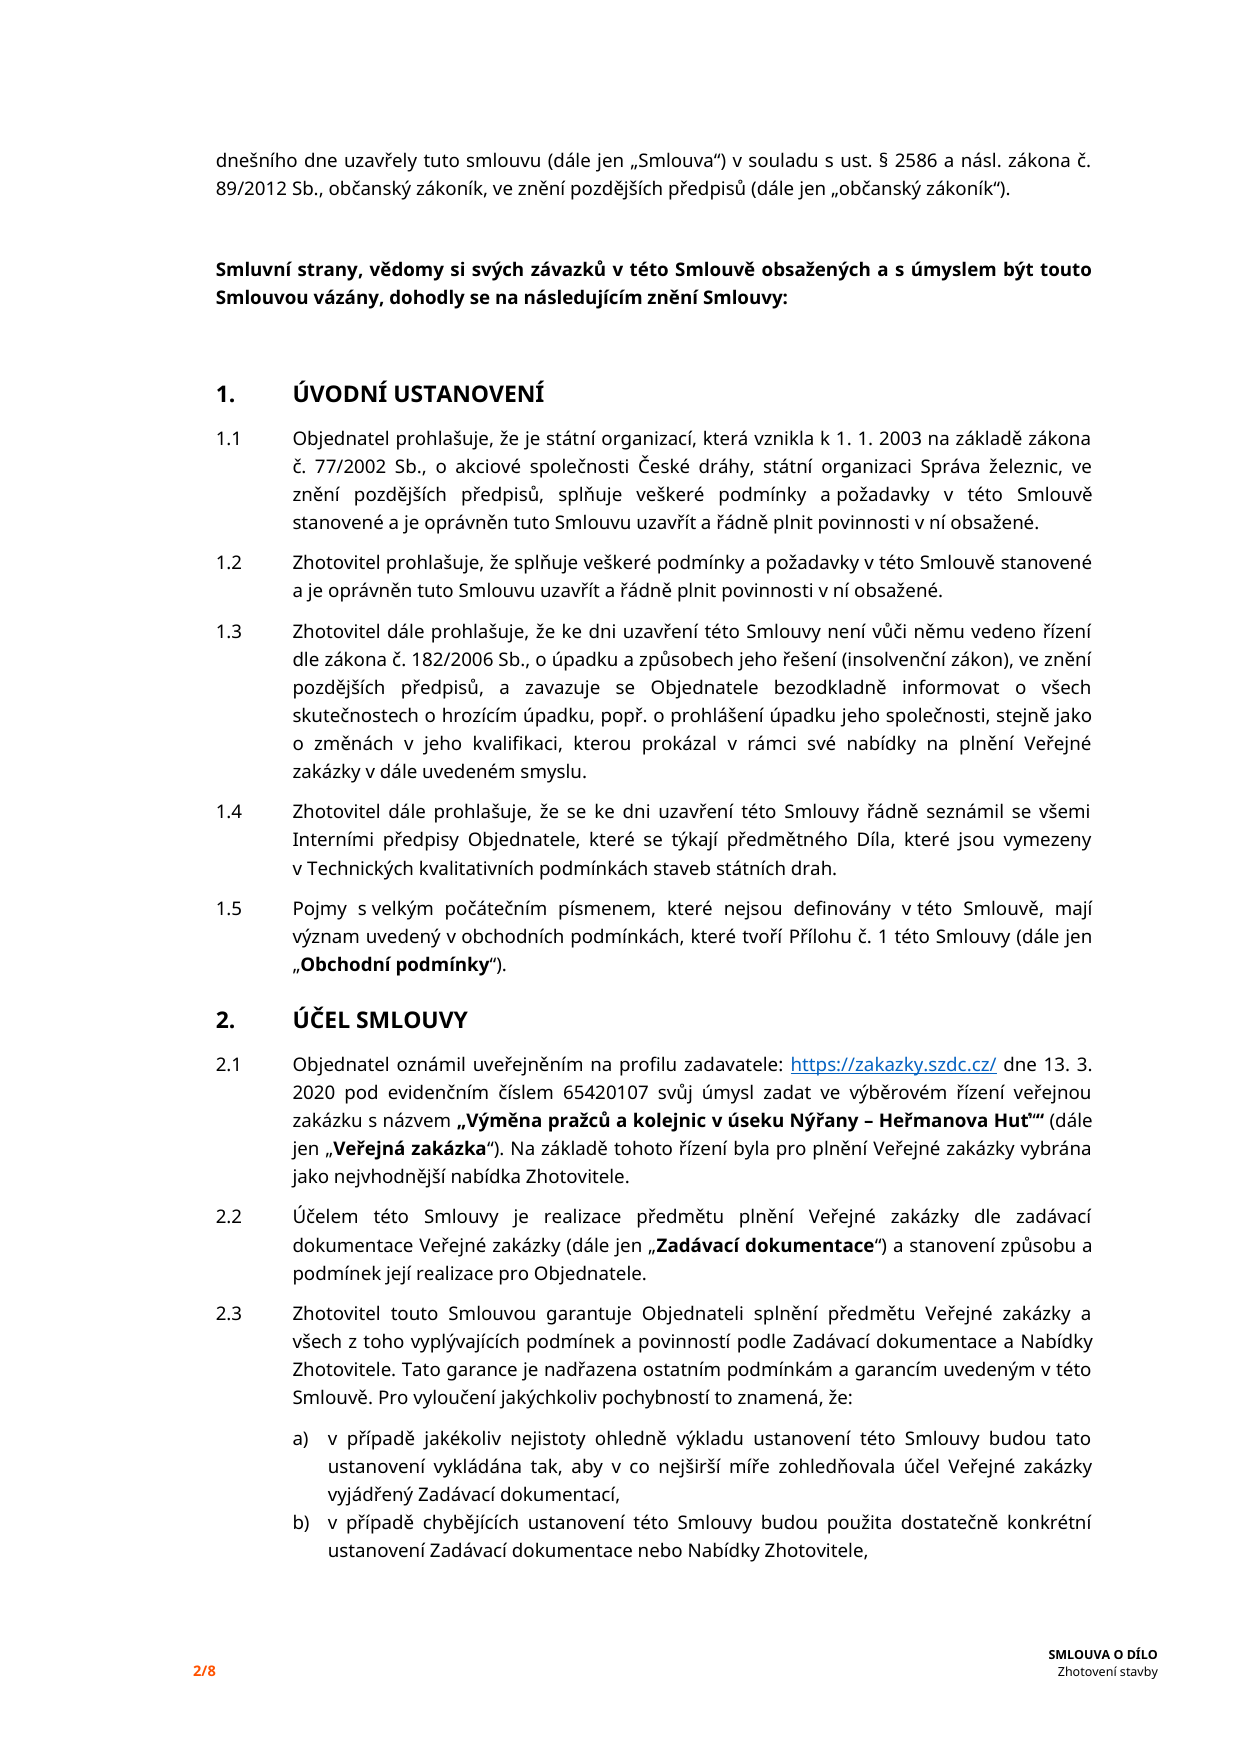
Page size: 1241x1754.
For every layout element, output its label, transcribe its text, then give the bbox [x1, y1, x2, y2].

text Zhotovitel touto Smlouvou garantuje Objednateli splnění předmětu Veřejné zakázky a všech z toho vyplývajících podmínek a povinností podle Zadávací dokumentace a Nabídky Zhotovitele. Tato garance je nadřazena ostatním podmínkám a garancím uvedeným v této Smlouvě. Pro vyloučení jakýchkoliv pochybností to znamená, že: [216, 1300, 1093, 1410]
text v případě jakékoliv nejistoty ohledně výkladu ustanovení této Smlouvy budou tato ustanovení vykládána tak, aby v co nejširší míře zohledňovala účel Veřejné zakázky vyjádřený Zadávací dokumentací, [292, 1425, 1093, 1507]
text Objednatel prohlašuje, že je státní organizací, která vznikla k 1. 1. 2003 na základě zákona č. 77/2002 Sb., o akciové společnosti České dráhy, státní organizaci Správa železnic, ve znění pozdějších předpisů, splňuje veškeré podmínky a požadavky v této Smlouvě stanovené a je oprávněn tuto Smlouvu uzavřít a řádně plnit povinnosti v ní obsažené. [216, 425, 1093, 534]
text Objednatel oznámil uveřejněním na profilu zadavatele: https://zakazky.szdc.cz/ dne 13. 3. 2020 pod evidenčním číslem 65420107 svůj úmysl zadat ve výběrovém řízení veřejnou zakázku s názvem „Výměna pražců a kolejnic v úseku Nýřany – Heřmanova Huť““ (dále jen „Veřejná zakázka“). Na základě tohoto řízení byla pro plnění Veřejné zakázky vybrána jako nejvhodnější nabídka Zhotovitele. [216, 1051, 1093, 1189]
text Zhotovitel dále prohlašuje, že ke dni uzavření této Smlouvy není vůči němu vedeno řízení dle zákona č. 182/2006 Sb., o úpadku a způsobech jeho řešení (insolvenční zákon), ve znění pozdějších předpisů, a zavazuje se Objednatele bezodkladně informovat o všech skutečnostech o hrozícím úpadku, popř. o prohlášení úpadku jeho společnosti, stejně jako o změnách v jeho kvalifikaci, kterou prokázal v rámci své nabídky na plnění Veřejné zakázky v dále uvedeném smyslu. [216, 618, 1093, 784]
text Zhotovitel dále prohlašuje, že se ke dni uzavření této Smlouvy řádně seznámil se všemi Interními předpisy Objednatele, které se týkají předmětného Díla, které jsou vymezeny v Technických kvalitativních podmínkách staveb státních drah. [216, 799, 1093, 880]
text Pojmy s velkým počátečním písmenem, které nejsou definovány v této Smlouvě, mají význam uvedený v obchodních podmínkách, které tvoří Přílohu č. 1 této Smlouvy (dále jen „Obchodní podmínky“). [216, 895, 1093, 977]
text Smluvní strany, vědomy si svých závazků v této Smlouvě obsažených a s úmyslem být touto Smlouvou vázány, dohodly se na následujícím znění Smlouvy: [216, 257, 1093, 310]
text ÚČEL SMLOUVY [216, 1004, 1093, 1036]
text ÚVODNÍ USTANOVENÍ [216, 378, 1093, 409]
text v případě chybějících ustanovení této Smlouvy budou použita dostatečně konkrétní ustanovení Zadávací dokumentace nebo Nabídky Zhotovitele, [292, 1509, 1093, 1563]
text Účelem této Smlouvy je realizace předmětu plnění Veřejné zakázky dle zadávací dokumentace Veřejné zakázky (dále jen „Zadávací dokumentace“) a stanovení způsobu a podmínek její realizace pro Objednatele. [216, 1204, 1093, 1285]
text Zhotovitel prohlašuje, že splňuje veškeré podmínky a požadavky v této Smlouvě stanovené a je oprávněn tuto Smlouvu uzavřít a řádně plnit povinnosti v ní obsažené. [216, 549, 1093, 603]
text dnešního dne uzavřely tuto smlouvu (dále jen „Smlouva“) v souladu s ust. § 2586 a násl. zákona č. 89/2012 Sb., občanský zákoník, ve znění pozdějších předpisů (dále jen „občanský zákoník“). [216, 147, 1093, 201]
